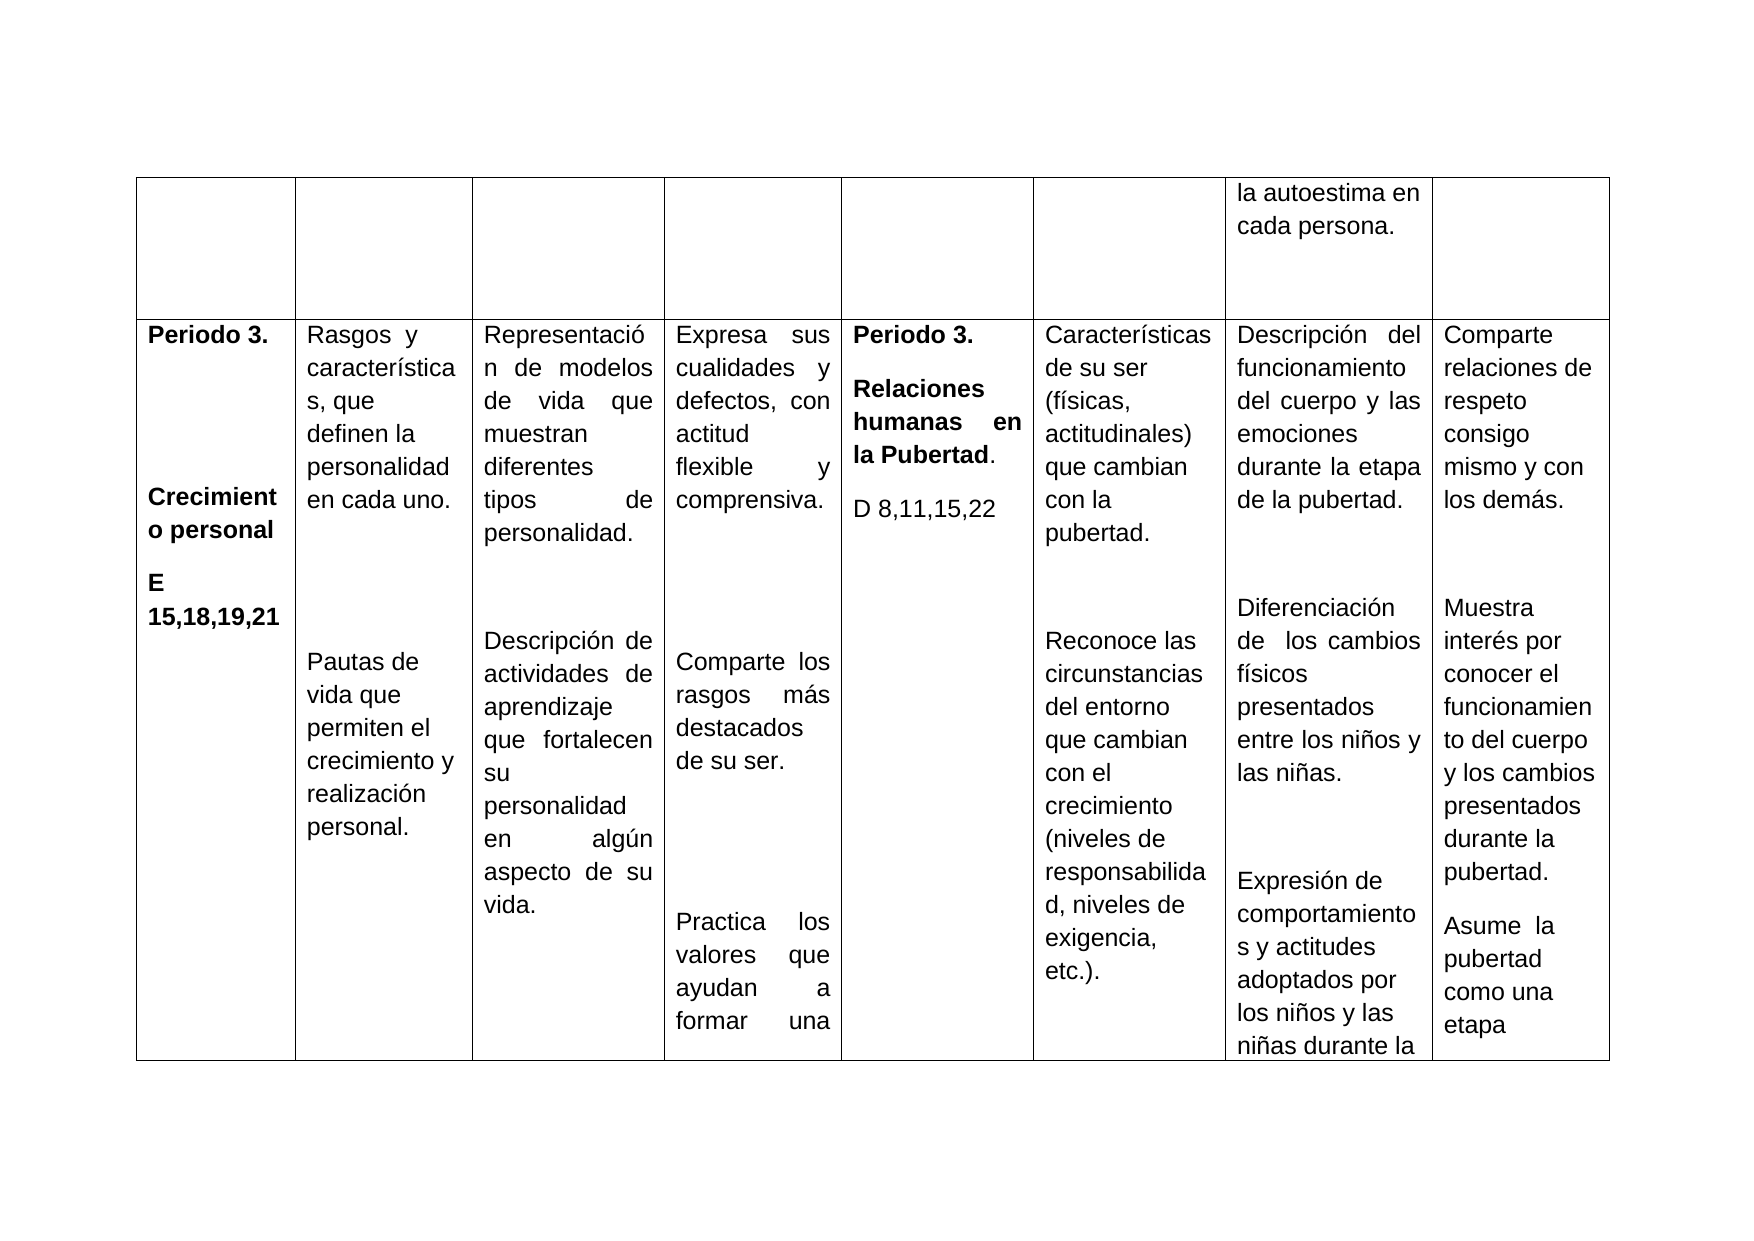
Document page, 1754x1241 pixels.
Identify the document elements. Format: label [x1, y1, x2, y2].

table_cell [1034, 178, 1225, 319]
table_cell [665, 320, 841, 1059]
table_cell [296, 178, 472, 319]
table_cell [137, 320, 295, 1059]
table_cell [1226, 320, 1432, 1059]
table_cell [665, 178, 841, 319]
table_cell [473, 178, 664, 319]
table_cell [1226, 178, 1432, 319]
table_cell [1433, 320, 1609, 1059]
table_cell [1034, 320, 1225, 1059]
table_cell [296, 320, 472, 1059]
table_cell [137, 178, 295, 319]
table_cell [842, 178, 1033, 319]
table_cell [1433, 178, 1609, 319]
table_cell [842, 320, 1033, 1059]
table_cell [473, 320, 664, 1059]
